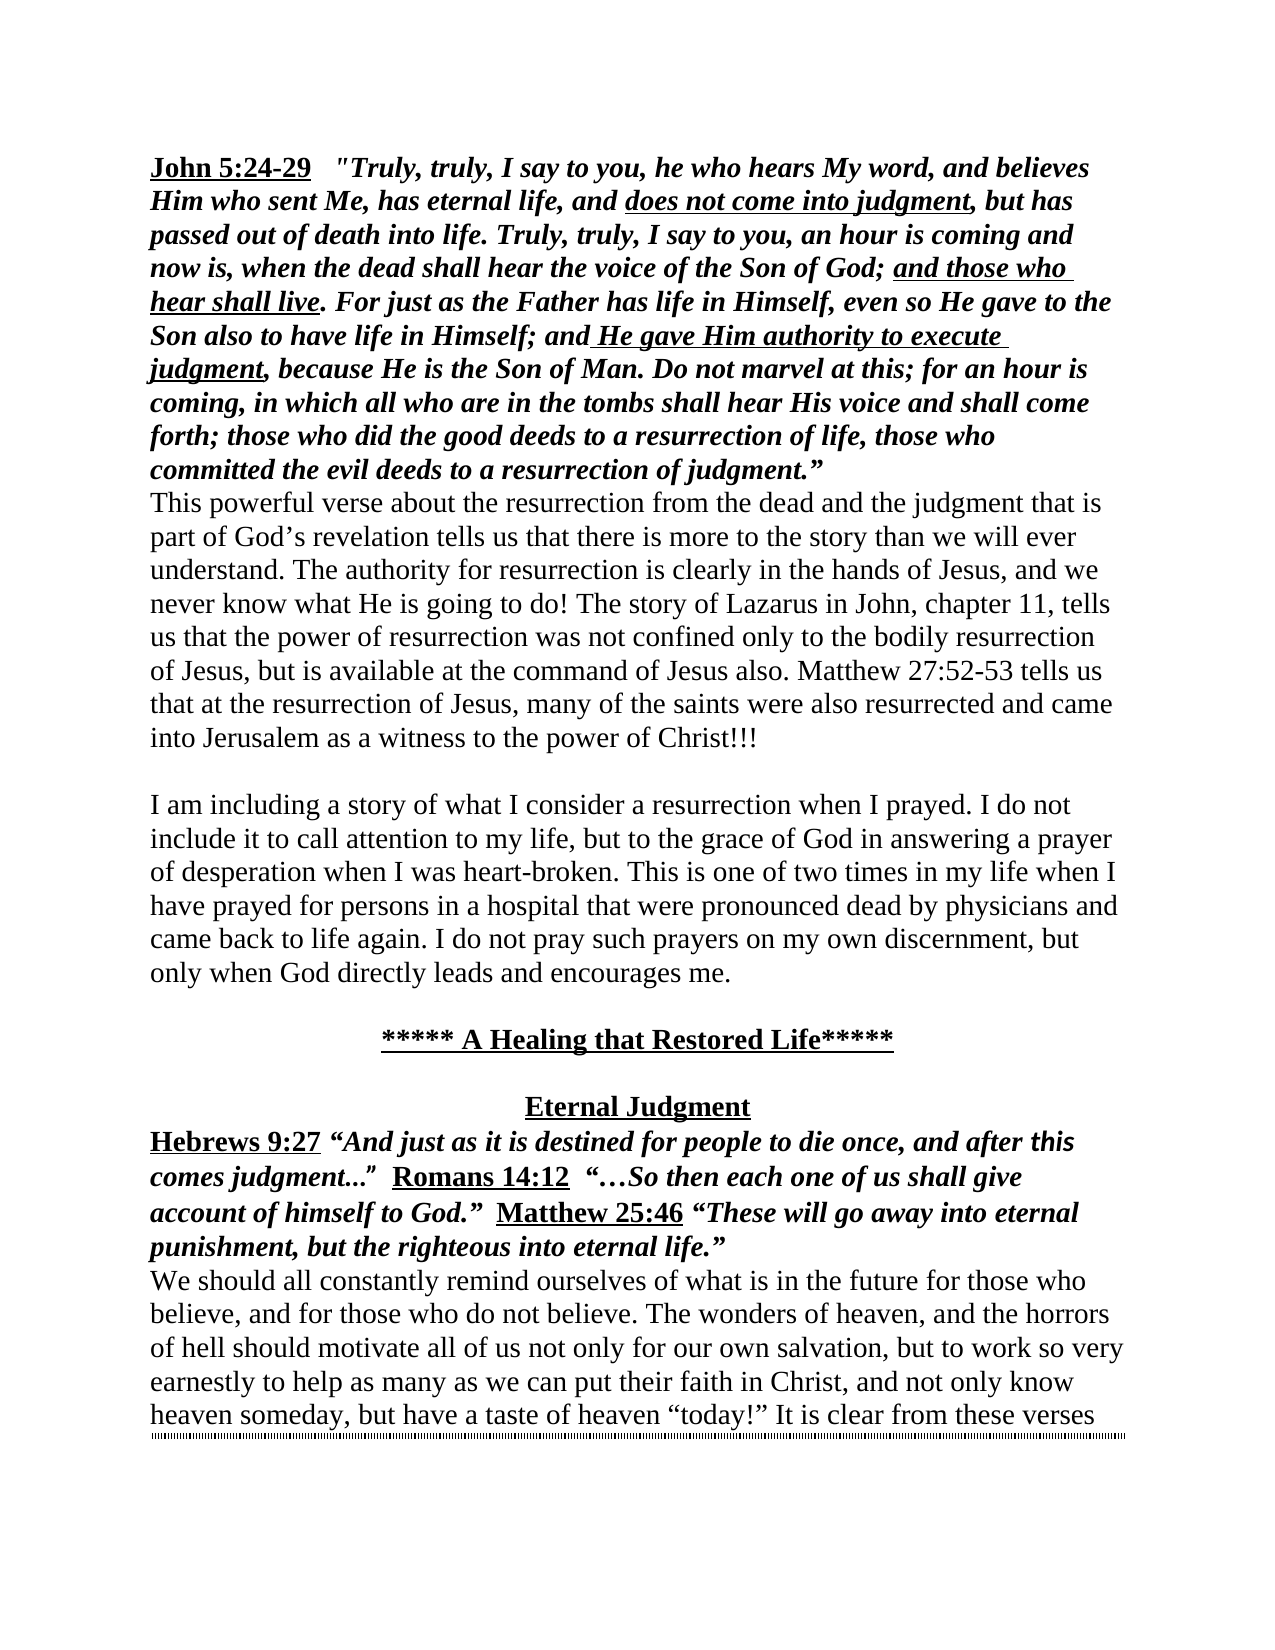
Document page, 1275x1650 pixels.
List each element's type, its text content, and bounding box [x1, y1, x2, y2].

text I am including a story of what I consider a resurrection when I prayed. I do not include it to call attention to my life, but to the grace of God in answering a prayer of desperation when I was heart-broken. This is one of two times in my life when I have prayed for persons in a hospital that were pronounced dead by physicians and came back to life again. I do not pray such prayers on my own discernment, but only when God directly leads and encourages me. [150, 787, 1125, 988]
text This powerful verse about the resurrection from the dead and the judgment that is part of God’s revelation tells us that there is more to the story than we will ever understand. The authority for resurrection is clearly in the hands of Jesus, and we never know what He is going to do! The story of Lazarus in John, chapter 11, tells us that the power of resurrection was not confined only to the bodily resurrection of Jesus, but is available at the command of Jesus also. Matthew 27:52-53 tells us that at the resurrection of Jesus, many of the saints were also resurrected and came into Jerusalem as a witness to the power of Christ!!! [150, 485, 1125, 754]
text ***** A Healing that Restored Life***** [150, 1022, 1125, 1056]
text John 5:24-29 "Truly, truly, I say to you, he who hears My word, and believes Him who sent Me, has eternal life, and does not come into judgment, but has passed out of death into life. Truly, truly, I say to you, an hour is coming and now is, when the dead shall hear the voice of the Son of God; and those who hear shall live. For just as the Father has life in Himself, even so He gave to the Son also to have life in Himself; and He gave Him authority to execute judgment, because He is the Son of Man. Do not marvel at this; for an hour is coming, in which all who are in the tombs shall hear His voice and shall come forth; those who did the good deeds to a resurrection of life, those who committed the evil deeds to a resurrection of judgment.” [150, 150, 1125, 485]
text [150, 1263, 1125, 1439]
text Eternal Judgment [150, 1089, 1125, 1123]
text Hebrews 9:27 “And just as it is destined for people to die once, and after this comes judgment…” Romans 14:12 “…So then each one of us shall give account of himself to God.” Matthew 25:46 “These will go away into eternal punishment, but the righteous into eternal life.” [150, 1123, 1125, 1263]
